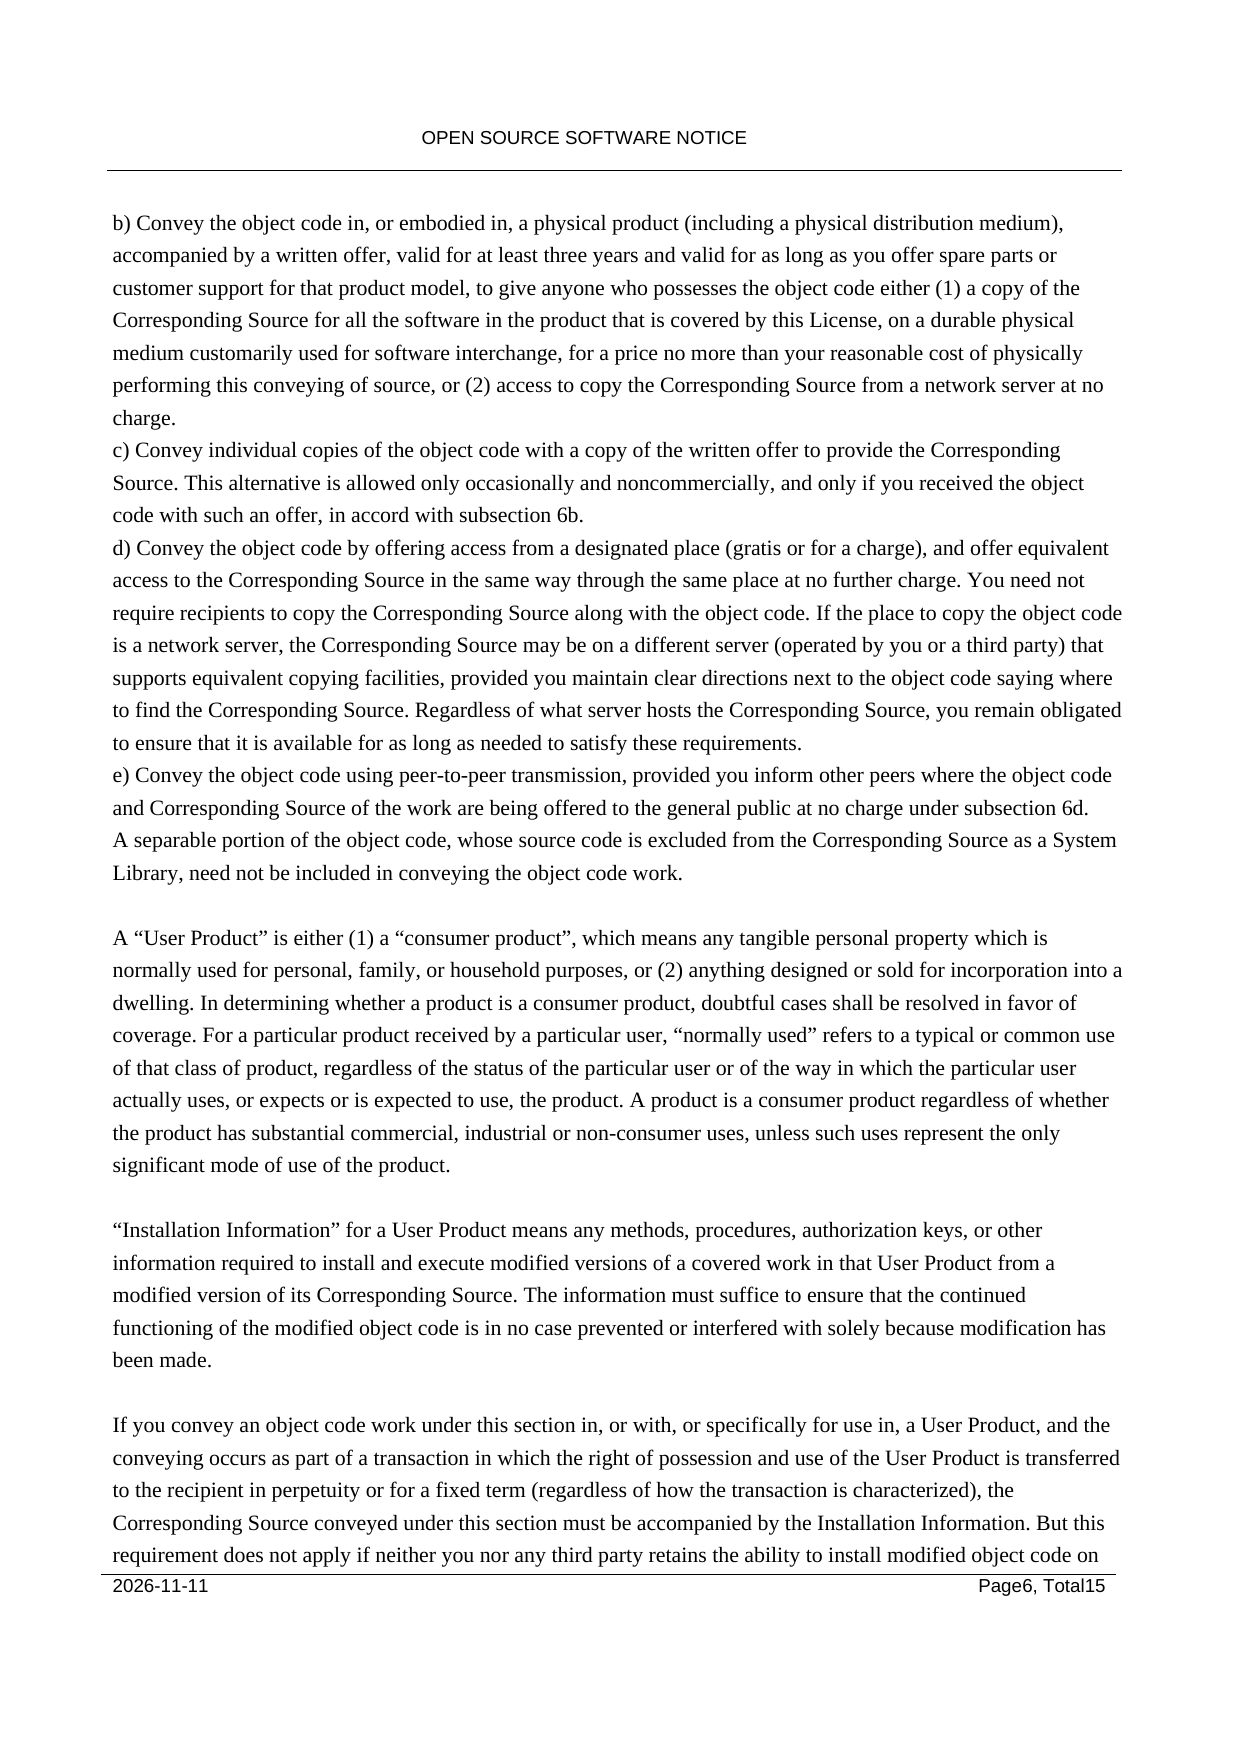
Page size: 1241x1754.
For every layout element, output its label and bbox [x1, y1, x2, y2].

text [112, 206, 1128, 1571]
